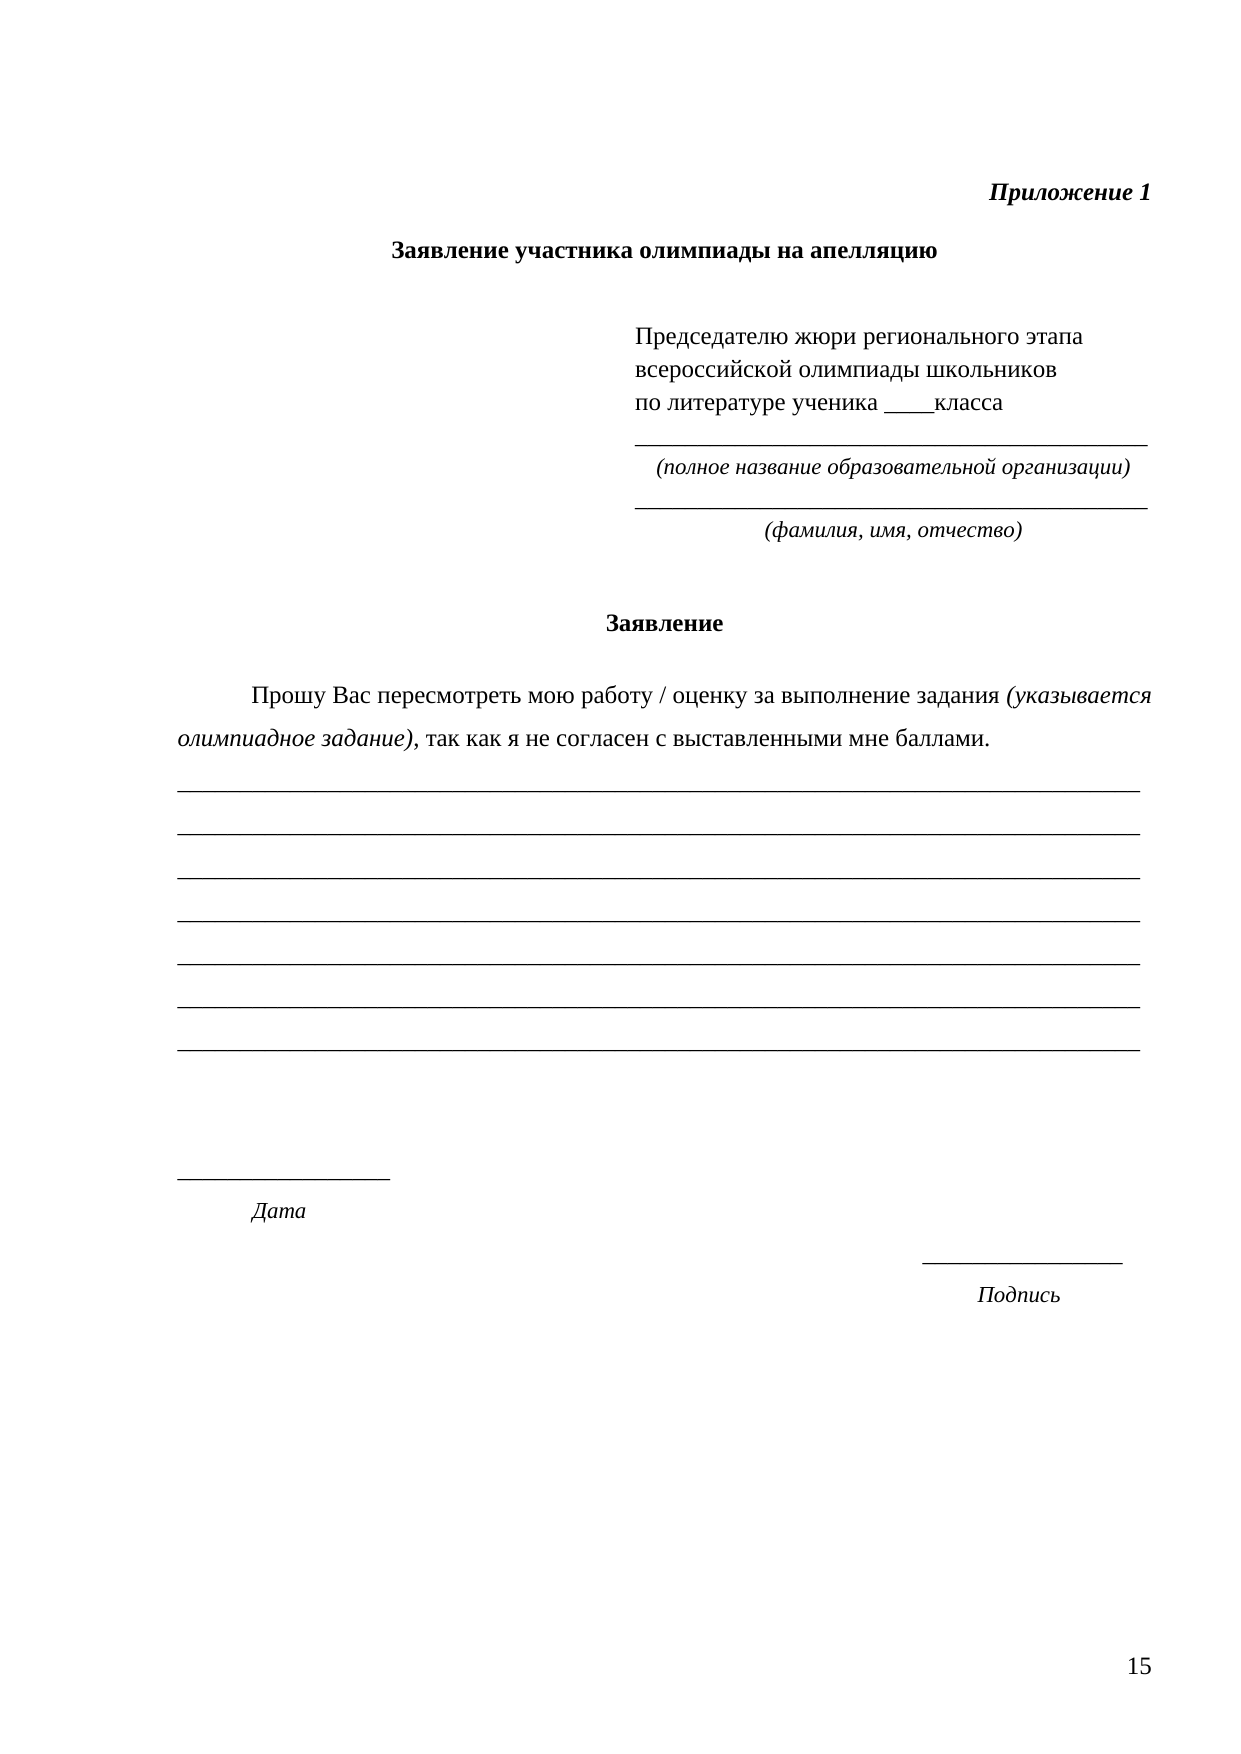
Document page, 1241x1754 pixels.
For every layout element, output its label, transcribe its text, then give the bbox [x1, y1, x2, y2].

text _________________________________________ [635, 483, 1152, 512]
text ___________________________________________________________________________________________________________________________________________________________________________________________________________________________________________________________________________________________________________________________________________________________________________________________________________________________________________________________________________________________________________________________________________________________ [177, 766, 1152, 1054]
text (полное название образовательной организации) [635, 453, 1152, 479]
text по литературе ученика ____класса _________________________________________ [635, 387, 1152, 449]
text (фамилия, имя, отчество) [635, 516, 1152, 543]
text Дата [177, 1198, 1152, 1224]
text _________________ [177, 1154, 1152, 1183]
text Заявление [177, 608, 1152, 637]
text Приложение 1 [177, 177, 1152, 206]
text Прошу Вас пересмотреть мою работу / оценку за выполнение задания (указывается олимпиадное задание), так как я не согласен с выставленными мне баллами. [177, 680, 1152, 752]
text Заявление участника олимпиады на апелляцию [177, 235, 1152, 263]
text Председателю жюри регионального этапа всероссийской олимпиады школьников [635, 321, 1152, 383]
text Подпись [177, 1281, 1122, 1308]
text ________________ [177, 1238, 1122, 1267]
